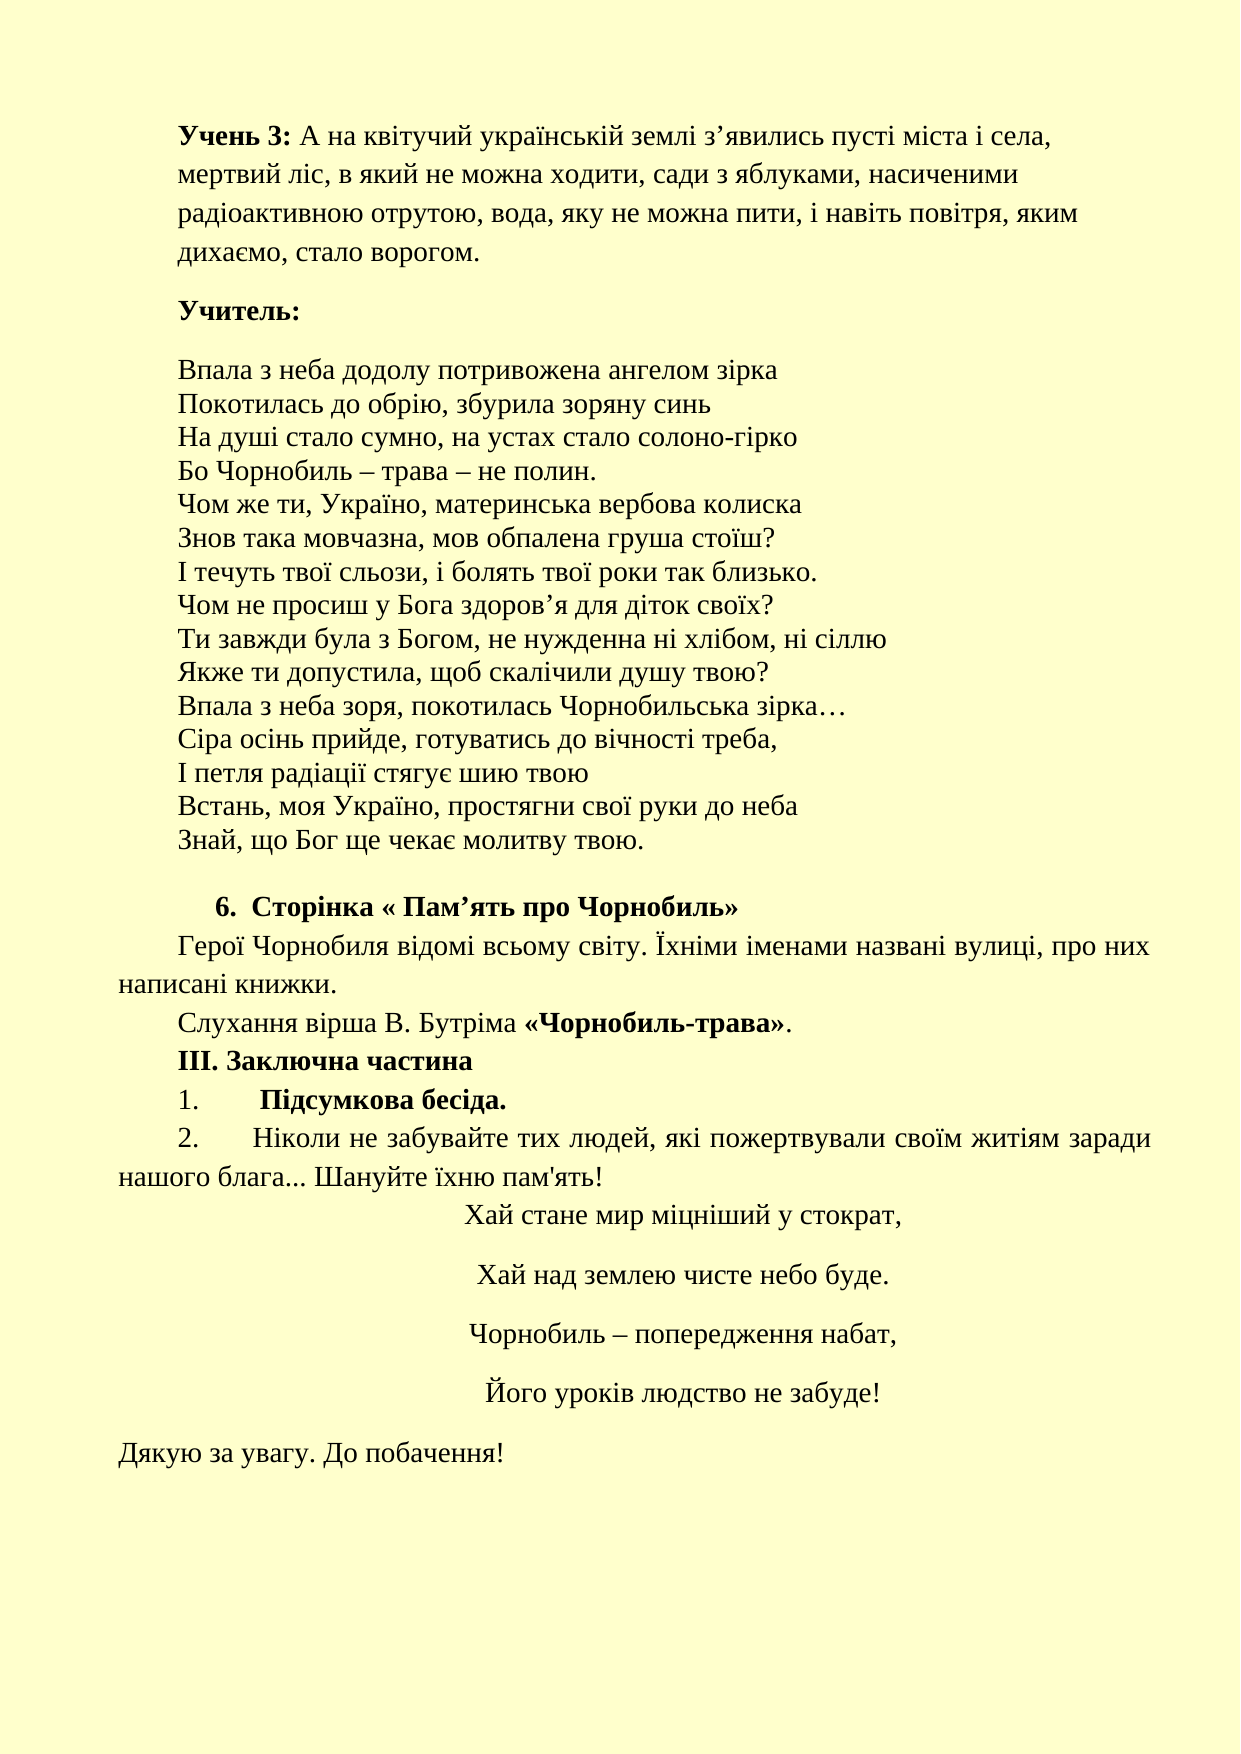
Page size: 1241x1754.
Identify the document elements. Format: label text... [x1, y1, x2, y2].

text Ти завжди була з Богом, не нужденна ні хлібом, ні сіллю [177, 621, 1152, 654]
text Знай, що Бог ще чекає молитву твою. [177, 822, 1152, 856]
text Хай над землею чисте небо буде. [214, 1257, 1152, 1290]
text Його уроків людство не забуде! [214, 1376, 1152, 1409]
text І петля радіації стягує шию твою [177, 755, 1152, 788]
text Якже ти допустила, щоб скалічили душу твою? [177, 654, 1152, 688]
text Встань, моя Україно, простягни свої руки до неба [177, 788, 1152, 822]
text Сіра осінь прийде, готуватись до вічності треба, [177, 721, 1152, 755]
text Учень 3: А на квітучий українській землі з’явились пусті міста і села, мертвий ліс, в який не можна ходити, сади з яблуками, насиченими радіоактивною отрутою, вода, яку не можна пити, і навіть повітря, яким дихаємо, стало ворогом. [177, 118, 1152, 267]
text На душі стало сумно, на устах стало солоно-гірко [177, 419, 1152, 453]
text Чом же ти, Україно, материнська вербова колиска [177, 487, 1152, 520]
text Учитель: [177, 293, 1152, 327]
text Впала з неба зоря, покотилась Чорнобильська зірка… [177, 688, 1152, 721]
text ІІІ. Заключна частина [118, 1043, 1152, 1077]
text Бо Чорнобиль – трава – не полин. [177, 453, 1152, 487]
text Герої Чорнобиля відомі всьому світу. Їхніми іменами названі вулиці, про них написані книжки. [118, 928, 1152, 1000]
text Знов така мовчазна, мов обпалена груша стоїш? [177, 520, 1152, 554]
text Чом не просиш у Бога здоров’я для діток своїх? [177, 587, 1152, 621]
text Покотилась до обрію, збурила зоряну синь [177, 386, 1152, 419]
text 6. Сторінка « Пам’ять про Чорнобиль» [215, 889, 1152, 923]
text Впала з неба додолу потривожена ангелом зірка [177, 352, 1152, 386]
text Слухання вірша В. Бутріма «Чорнобиль-трава». [118, 1005, 1152, 1038]
text Хай стане мир міцніший у стократ, [214, 1197, 1152, 1231]
list Ніколи не забувайте тих людей, які пожертвували своїм житіям заради нашого блага... Шануйте їхню пам'ять! [118, 1120, 1152, 1192]
text І течуть твої сльози, і болять твої роки так близько. [177, 554, 1152, 587]
text Чорнобиль – попередження набат, [214, 1316, 1152, 1350]
list Підсумкова бесіда. [118, 1082, 1152, 1115]
text Дякую за увагу. До побачення! [118, 1435, 1152, 1468]
